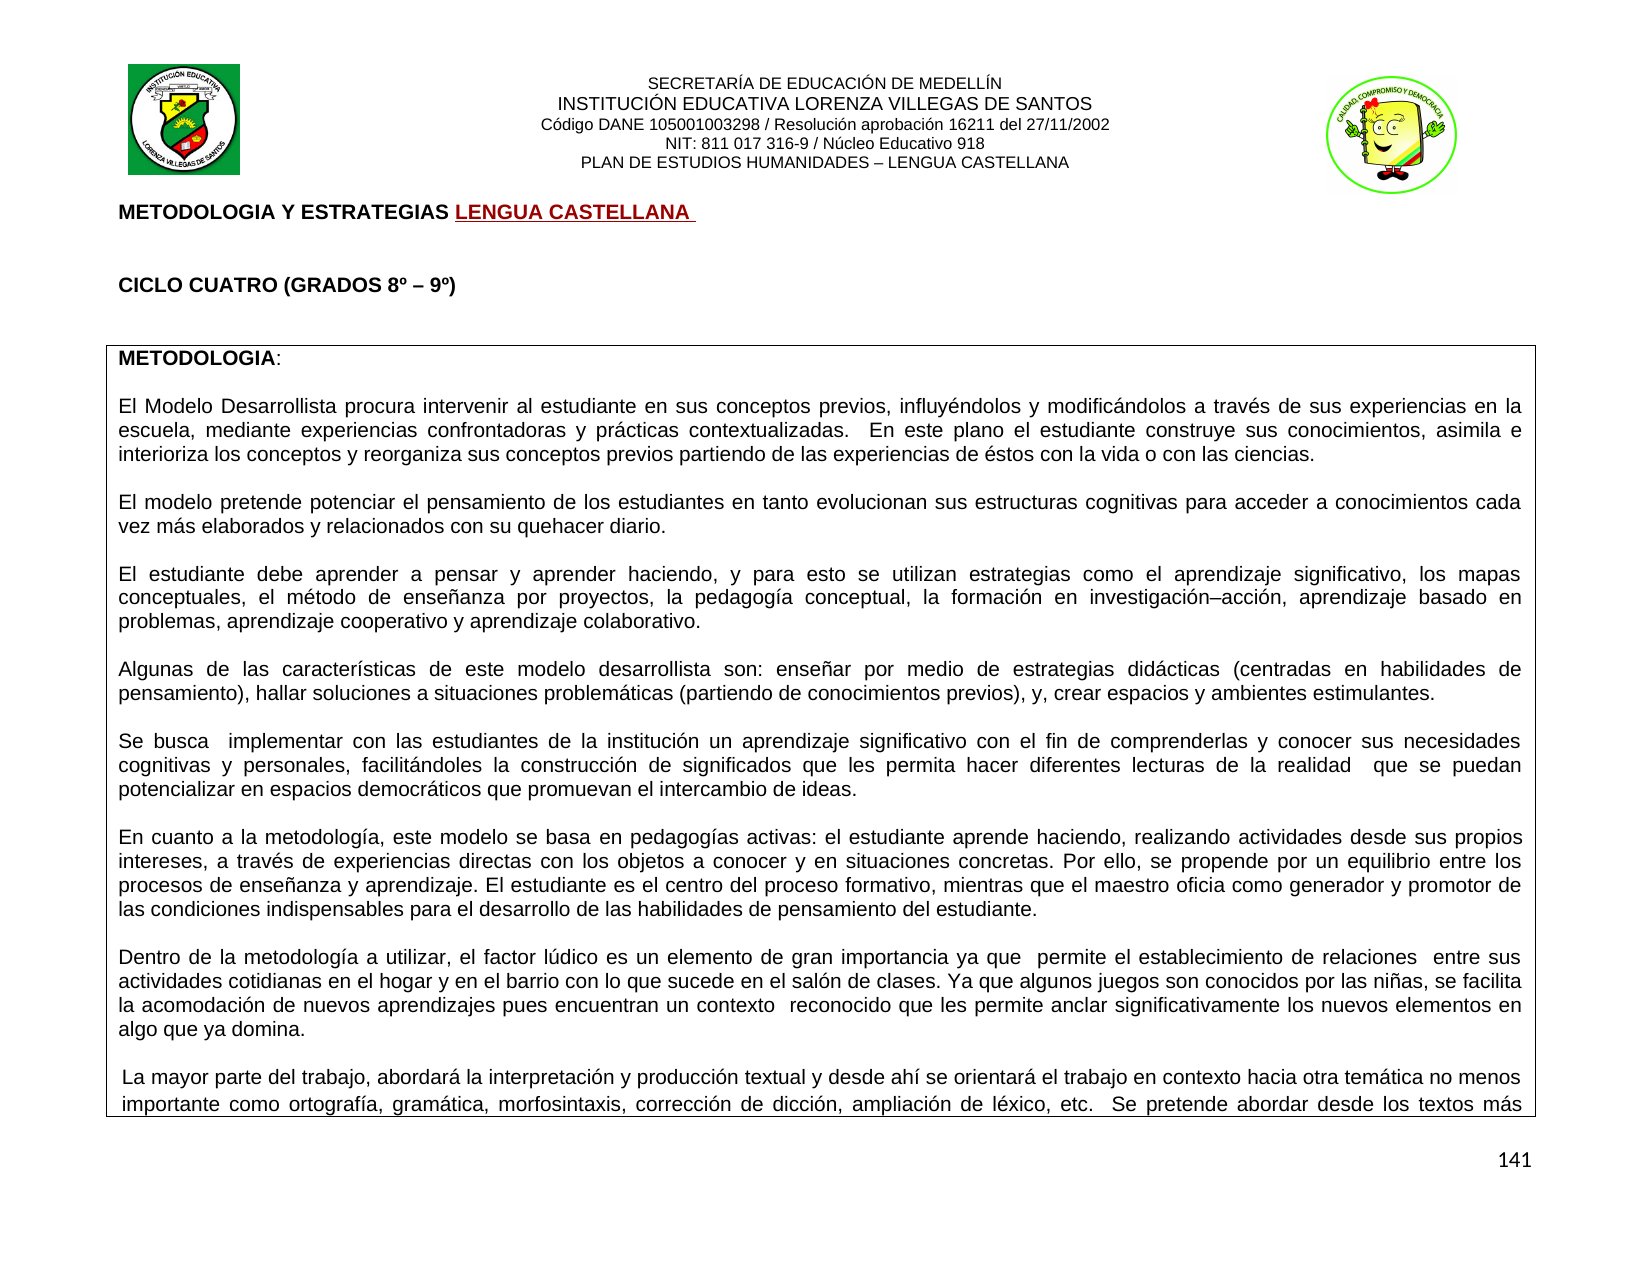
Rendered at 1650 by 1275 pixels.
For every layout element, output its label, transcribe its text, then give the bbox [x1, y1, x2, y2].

picture [128, 64, 240, 175]
text CICLO CUATRO (GRADOS 8º – 9º) [118, 272, 1532, 296]
text METODOLOGIA Y ESTRATEGIAS LENGUA CASTELLANA [118, 200, 1532, 224]
picture [1326, 76, 1457, 194]
